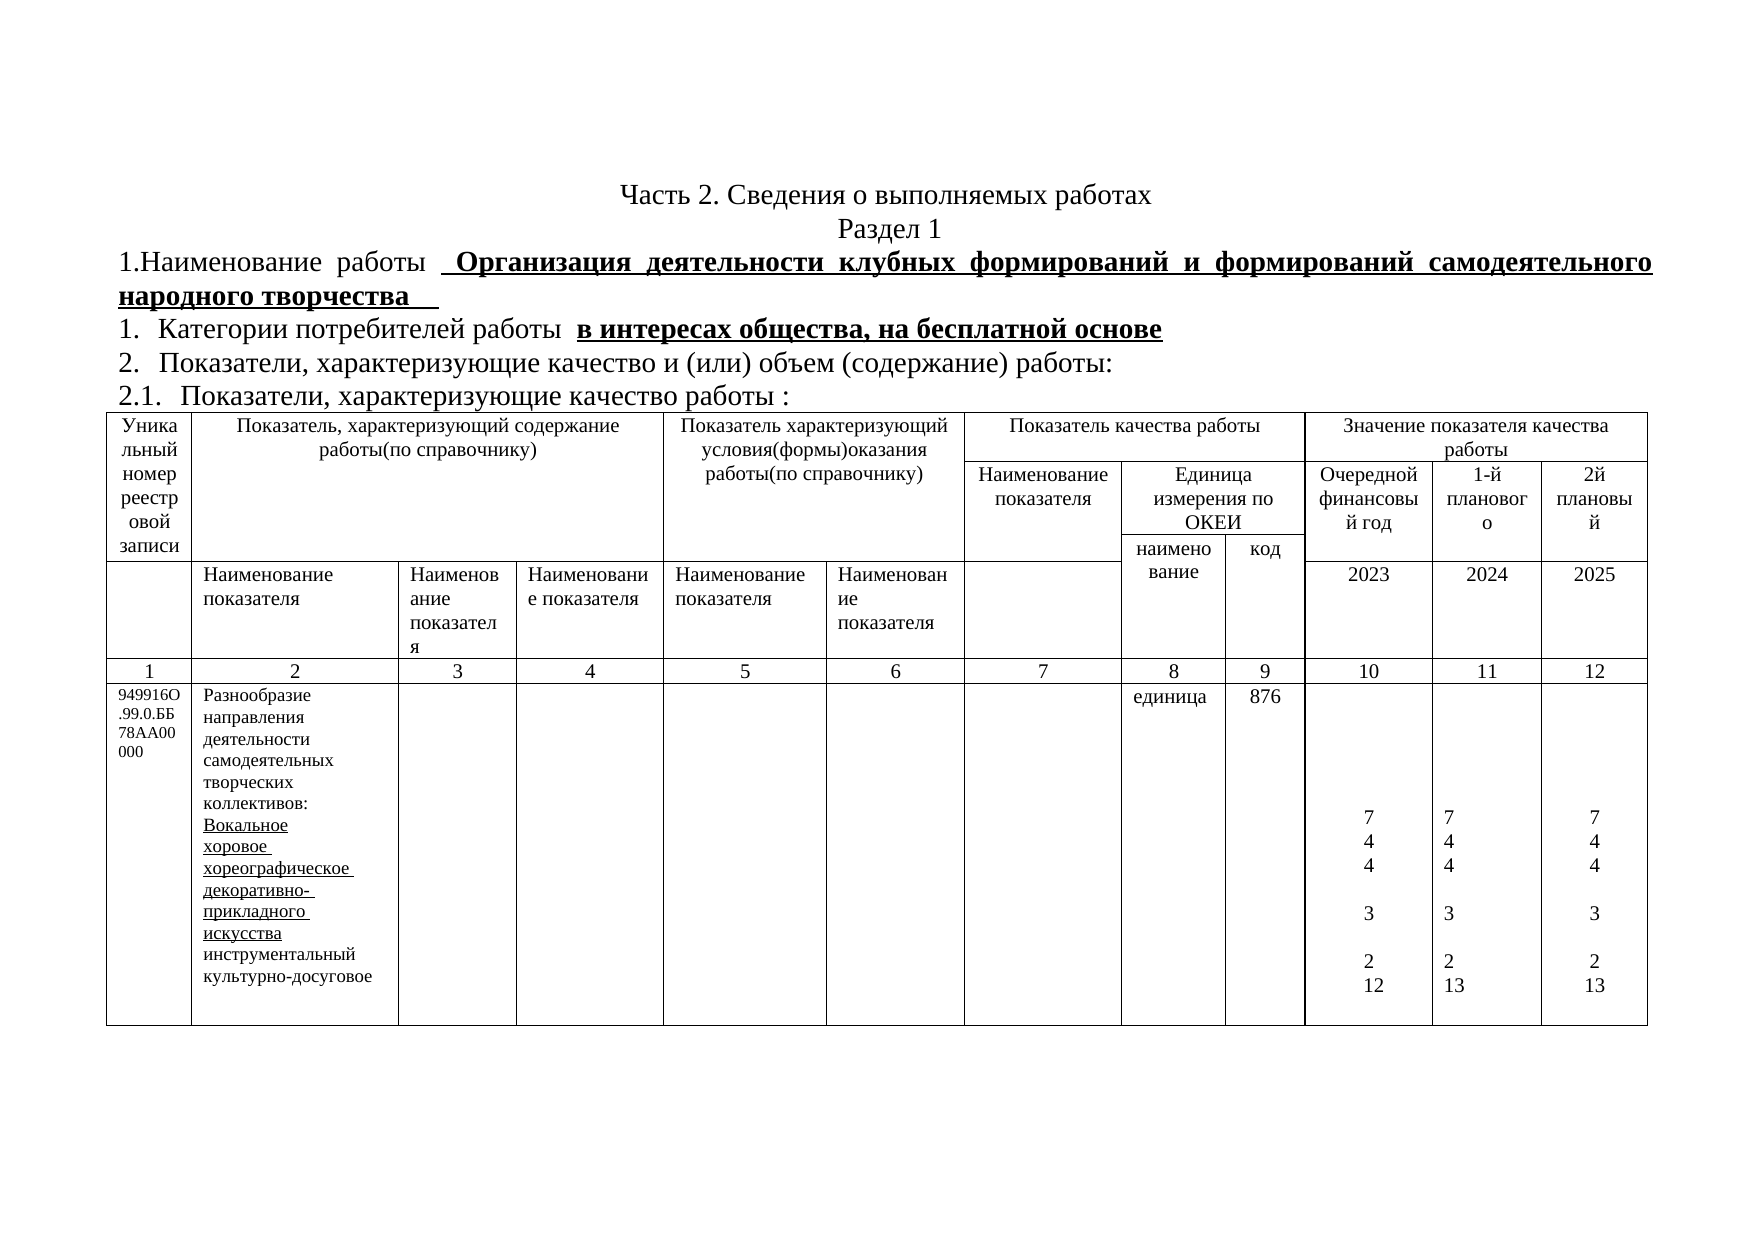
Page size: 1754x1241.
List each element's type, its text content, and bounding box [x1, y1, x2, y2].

table_cell 7 4 4 3 2 13 [1433, 684, 1541, 1025]
table_cell Наименование показателя [664, 562, 826, 658]
table_cell 6 [827, 659, 964, 683]
table_cell [107, 562, 191, 658]
table_cell 11 [1433, 659, 1541, 683]
text Раздел 1 [118, 211, 1654, 244]
text Часть 2. Сведения о выполняемых работах [118, 177, 1654, 211]
table_cell единица [1122, 684, 1225, 1025]
table_cell 2й плановый [1542, 462, 1647, 561]
table_cell 949916О.99.0.ББ78АА00000 [107, 684, 191, 1025]
list Показатели, характеризующие качество и (или) объем (содержание) работы: [118, 345, 1654, 378]
table_cell 12 [1542, 659, 1647, 683]
table_header Показатель, характеризующий содержание работы(по справочнику) [192, 413, 663, 561]
table_header Показатель качества работы [965, 413, 1304, 461]
table_cell Разнообразие направления деятельности самодеятельных творческих коллективов: Вокальное хоровое хореографическое декоративно- прикладного искусства инструментальный культурно-досуговое [192, 684, 398, 1025]
table_cell [517, 684, 663, 1025]
table_cell 10 [1306, 659, 1432, 683]
table_header Значение показателя качества работы [1306, 413, 1647, 461]
table_cell 5 [664, 659, 826, 683]
table_cell [399, 684, 516, 1025]
table_cell 3 [399, 659, 516, 683]
list Показатели, характеризующие качество работы : [118, 378, 1654, 412]
table_cell Наименование показателя [399, 562, 516, 658]
table_cell Наименование показателя [965, 462, 1121, 561]
table_cell 2023 [1306, 562, 1432, 658]
table_cell 9 [1226, 659, 1304, 683]
table_cell 8 [1122, 659, 1225, 683]
table_cell код [1226, 535, 1304, 658]
table_cell 4 [517, 659, 663, 683]
table_header Показатель характеризующий условия(формы)оказания работы(по справочнику) [664, 413, 964, 561]
table_cell [965, 562, 1121, 658]
table_cell 1 [107, 659, 191, 683]
table_cell наименование [1122, 535, 1225, 658]
table_cell 2025 [1542, 562, 1647, 658]
table_cell 2 [192, 659, 398, 683]
table_cell [965, 684, 1121, 1025]
table_cell 7 4 4 3 2 13 [1542, 684, 1647, 1025]
table_cell 2024 [1433, 562, 1541, 658]
table_cell Единица измерения по ОКЕИ [1122, 462, 1304, 534]
table_cell Наименование показателя [517, 562, 663, 658]
list Категории потребителей работы в интересах общества, на бесплатной основе [118, 311, 1654, 345]
table_cell 876 [1226, 684, 1304, 1025]
table_cell Наименование показателя [192, 562, 398, 658]
table_cell 1-й планового [1433, 462, 1541, 561]
table_cell 7 [965, 659, 1121, 683]
table_header Уникальный номер реестровой записи [107, 413, 191, 561]
table_cell [664, 684, 826, 1025]
table_cell Наименование показателя [827, 562, 964, 658]
text 1.Наименование работы Организация деятельности клубных формирований и формирований самодеятельного народного творчества__ [118, 244, 1654, 311]
table_cell 7 4 4 3 2 12 [1306, 684, 1432, 1025]
table_cell Очередной финансовый год [1306, 462, 1432, 561]
table_cell [827, 684, 964, 1025]
